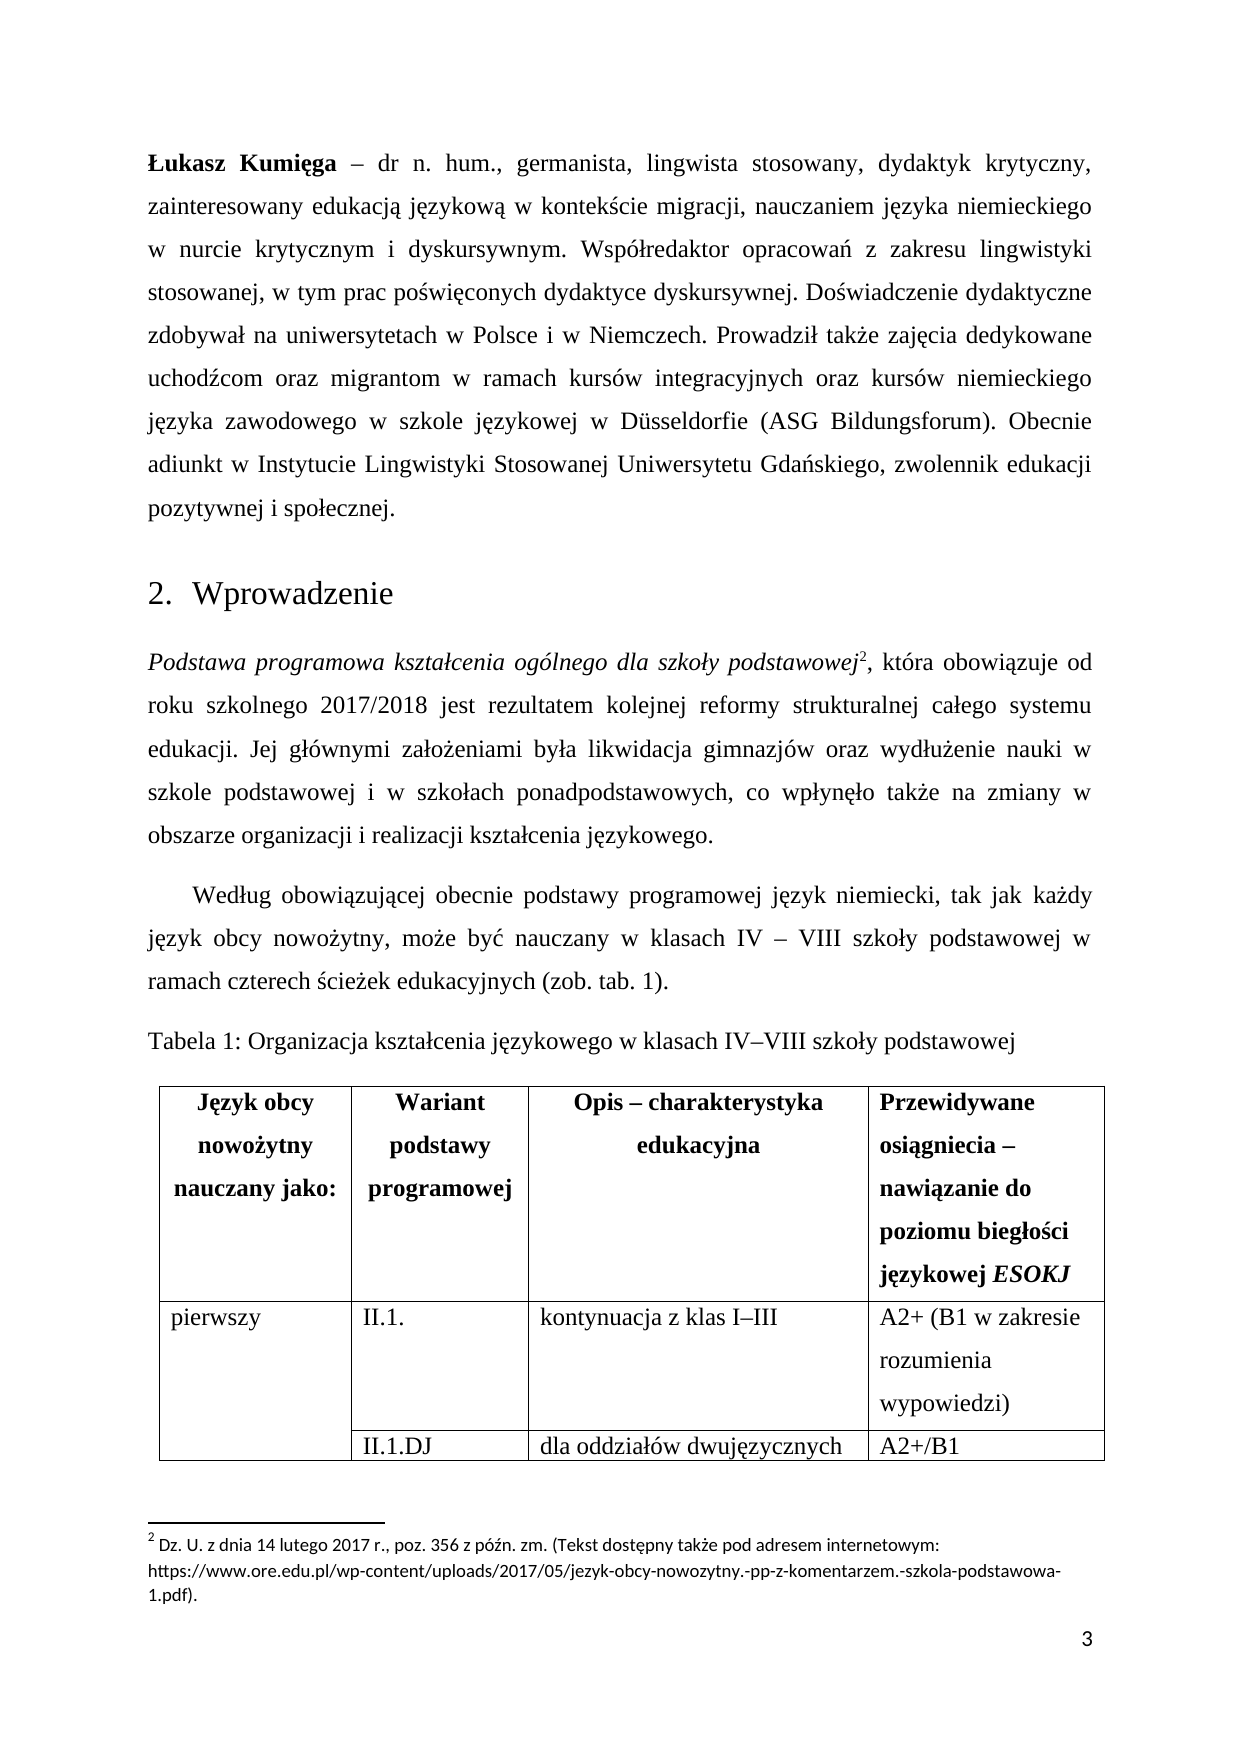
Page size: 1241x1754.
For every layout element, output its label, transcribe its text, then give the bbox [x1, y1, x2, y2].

text Łukasz Kumięga – dr n. hum., germanista, lingwista stosowany, dydaktyk krytyczny, zainteresowany edukacją językową w kontekście migracji, nauczaniem języka niemieckiego w nurcie krytycznym i dyskursywnym. Współredaktor opracowań z zakresu lingwistyki stosowanej, w tym prac poświęconych dydaktyce dyskursywnej. Doświadczenie dydaktyczne zdobywał na uniwersytetach w Polsce i w Niemczech. Prowadził także zajęcia dedykowane uchodźcom oraz migrantom w ramach kursów integracyjnych oraz kursów niemieckiego języka zawodowego w szkole językowej w Düsseldorfie (ASG Bildungsforum). Obecnie adiunkt w Instytucie Lingwistyki Stosowanej Uniwersytetu Gdańskiego, zwolennik edukacji pozytywnej i społecznej. [148, 148, 1093, 521]
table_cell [529, 1431, 868, 1460]
table_header Język obcy nowożytny nauczany jako: [160, 1087, 351, 1301]
table_cell A2+ (B1 w zakresie rozumienia wypowiedzi) [869, 1302, 1104, 1430]
table_cell A2+/B1 [869, 1431, 1104, 1460]
table_cell pierwszy [160, 1302, 351, 1460]
table_cell II.1.DJ [352, 1431, 528, 1460]
table_header Wariant podstawy programowej [352, 1087, 528, 1301]
subtitle Wprowadzenie [148, 573, 1093, 612]
table_cell II.1. [352, 1302, 528, 1430]
table_header Przewidywane osiągniecia – nawiązanie do poziomu biegłości językowej ESOKJ [869, 1087, 1104, 1301]
text Podstawa programowa kształcenia ogólnego dla szkoły podstawowej, która obowiązuje od roku szkolnego 2017/2018 jest rezultatem kolejnej reformy strukturalnej całego systemu edukacji. Jej głównymi założeniami była likwidacja gimnazjów oraz wydłużenie nauki w szkole podstawowej i w szkołach ponadpodstawowych, co wpłynęło także na zmiany w obszarze organizacji i realizacji kształcenia językowego. [148, 647, 1093, 849]
table_cell kontynuacja z klas I–III [529, 1302, 868, 1430]
text Według obowiązującej obecnie podstawy programowej język niemiecki, tak jak każdy język obcy nowożytny, może być nauczany w klasach IV – VIII szkoły podstawowej w ramach czterech ścieżek edukacyjnych (zob. tab. 1). [148, 880, 1093, 995]
text Tabela 1: Organizacja kształcenia językowego w klasach IV–VIII szkoły podstawowej [148, 1026, 1093, 1054]
table_header Opis – charakterystyka edukacyjna [529, 1087, 868, 1301]
